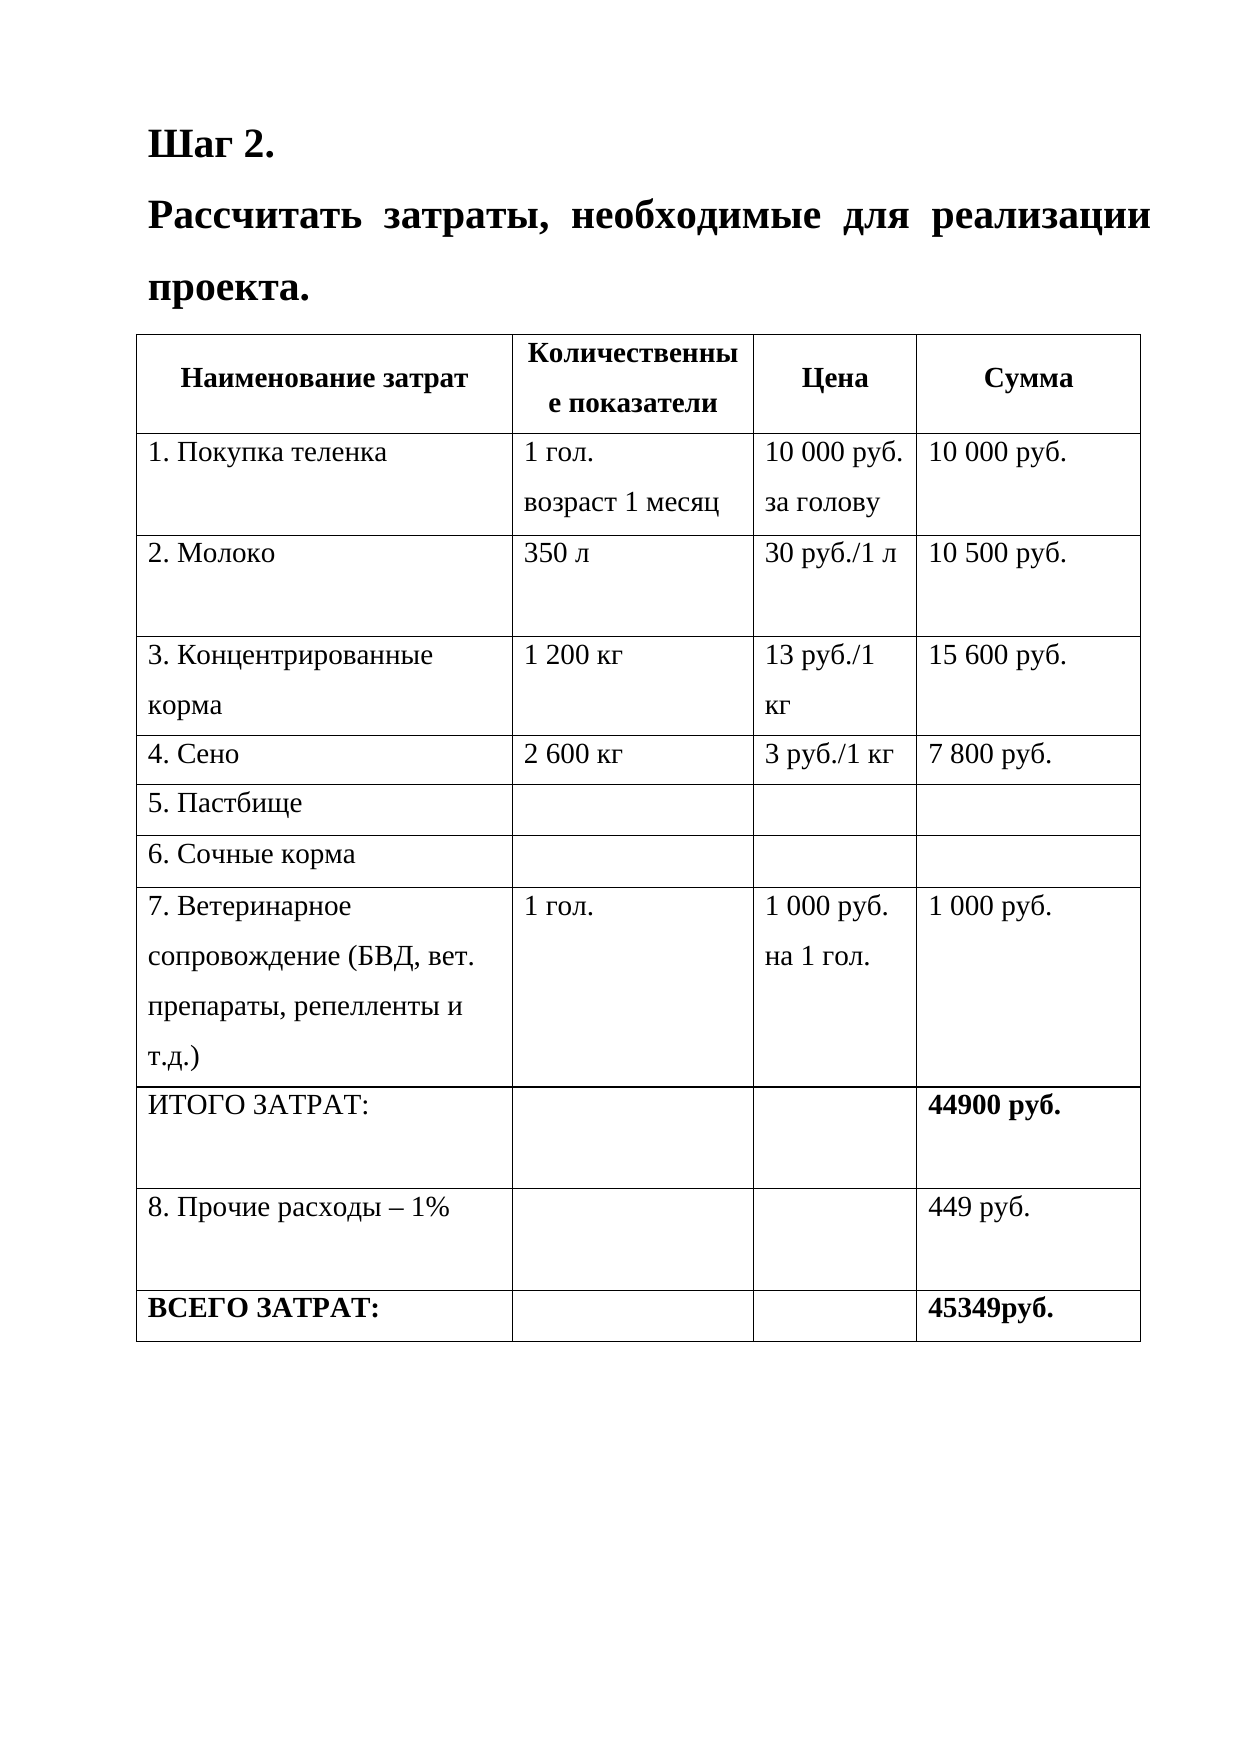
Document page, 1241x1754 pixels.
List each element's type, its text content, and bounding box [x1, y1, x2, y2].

table_cell [754, 1291, 916, 1341]
table_cell 30 руб./1 л [754, 536, 916, 636]
table_cell 2 600 кг [513, 736, 753, 784]
table_cell 10 000 руб. за голову [754, 434, 916, 534]
table_cell 15 600 руб. [917, 637, 1140, 735]
table_cell [754, 1088, 916, 1188]
table_cell [917, 785, 1140, 835]
table_cell [754, 785, 916, 835]
table_cell 1 200 кг [513, 637, 753, 735]
table_cell 7 800 руб. [917, 736, 1140, 784]
table_cell [754, 836, 916, 887]
table_cell [513, 785, 753, 835]
table_cell [513, 1189, 753, 1289]
table_header Количественные показатели [513, 335, 753, 433]
table_header Наименование затрат [137, 335, 512, 433]
table_cell 10 500 руб. [917, 536, 1140, 636]
table_cell 1 000 руб. [917, 888, 1140, 1086]
table_cell 3. Концентрированные корма [137, 637, 512, 735]
table_cell [754, 1189, 916, 1289]
table_cell 1 000 руб. на 1 гол. [754, 888, 916, 1086]
table_cell 5. Пастбище [137, 785, 512, 835]
table_cell 8. Прочие расходы – 1% [137, 1189, 512, 1289]
table_cell 1. Покупка теленка [137, 434, 512, 534]
table_cell ВСЕГО ЗАТРАТ: [137, 1291, 512, 1341]
table_cell ИТОГО ЗАТРАТ: [137, 1088, 512, 1188]
table_cell [513, 1291, 753, 1341]
table_cell 13 руб./1 кг [754, 637, 916, 735]
table_cell 2. Молоко [137, 536, 512, 636]
text Рассчитать затраты, необходимые для реализации проекта. [148, 190, 1152, 310]
table_cell 44900 руб. [917, 1088, 1140, 1188]
table_cell [513, 836, 753, 887]
table_cell 3 руб./1 кг [754, 736, 916, 784]
table_header Сумма [917, 335, 1140, 433]
table_cell 10 000 руб. [917, 434, 1140, 534]
table_cell [513, 1088, 753, 1188]
table_header Цена [754, 335, 916, 433]
text Шаг 2. [148, 118, 1152, 166]
table_cell 45349руб. [917, 1291, 1140, 1341]
table_cell 6. Сочные корма [137, 836, 512, 887]
table_cell 7. Ветеринарное сопровождение (БВД, вет. препараты, репелленты и т.д.) [137, 888, 512, 1086]
table_cell 1 гол. возраст 1 месяц [513, 434, 753, 534]
table_cell [917, 836, 1140, 887]
table_cell 350 л [513, 536, 753, 636]
table_cell 449 руб. [917, 1189, 1140, 1289]
table_cell 4. Сено [137, 736, 512, 784]
table_cell 1 гол. [513, 888, 753, 1086]
